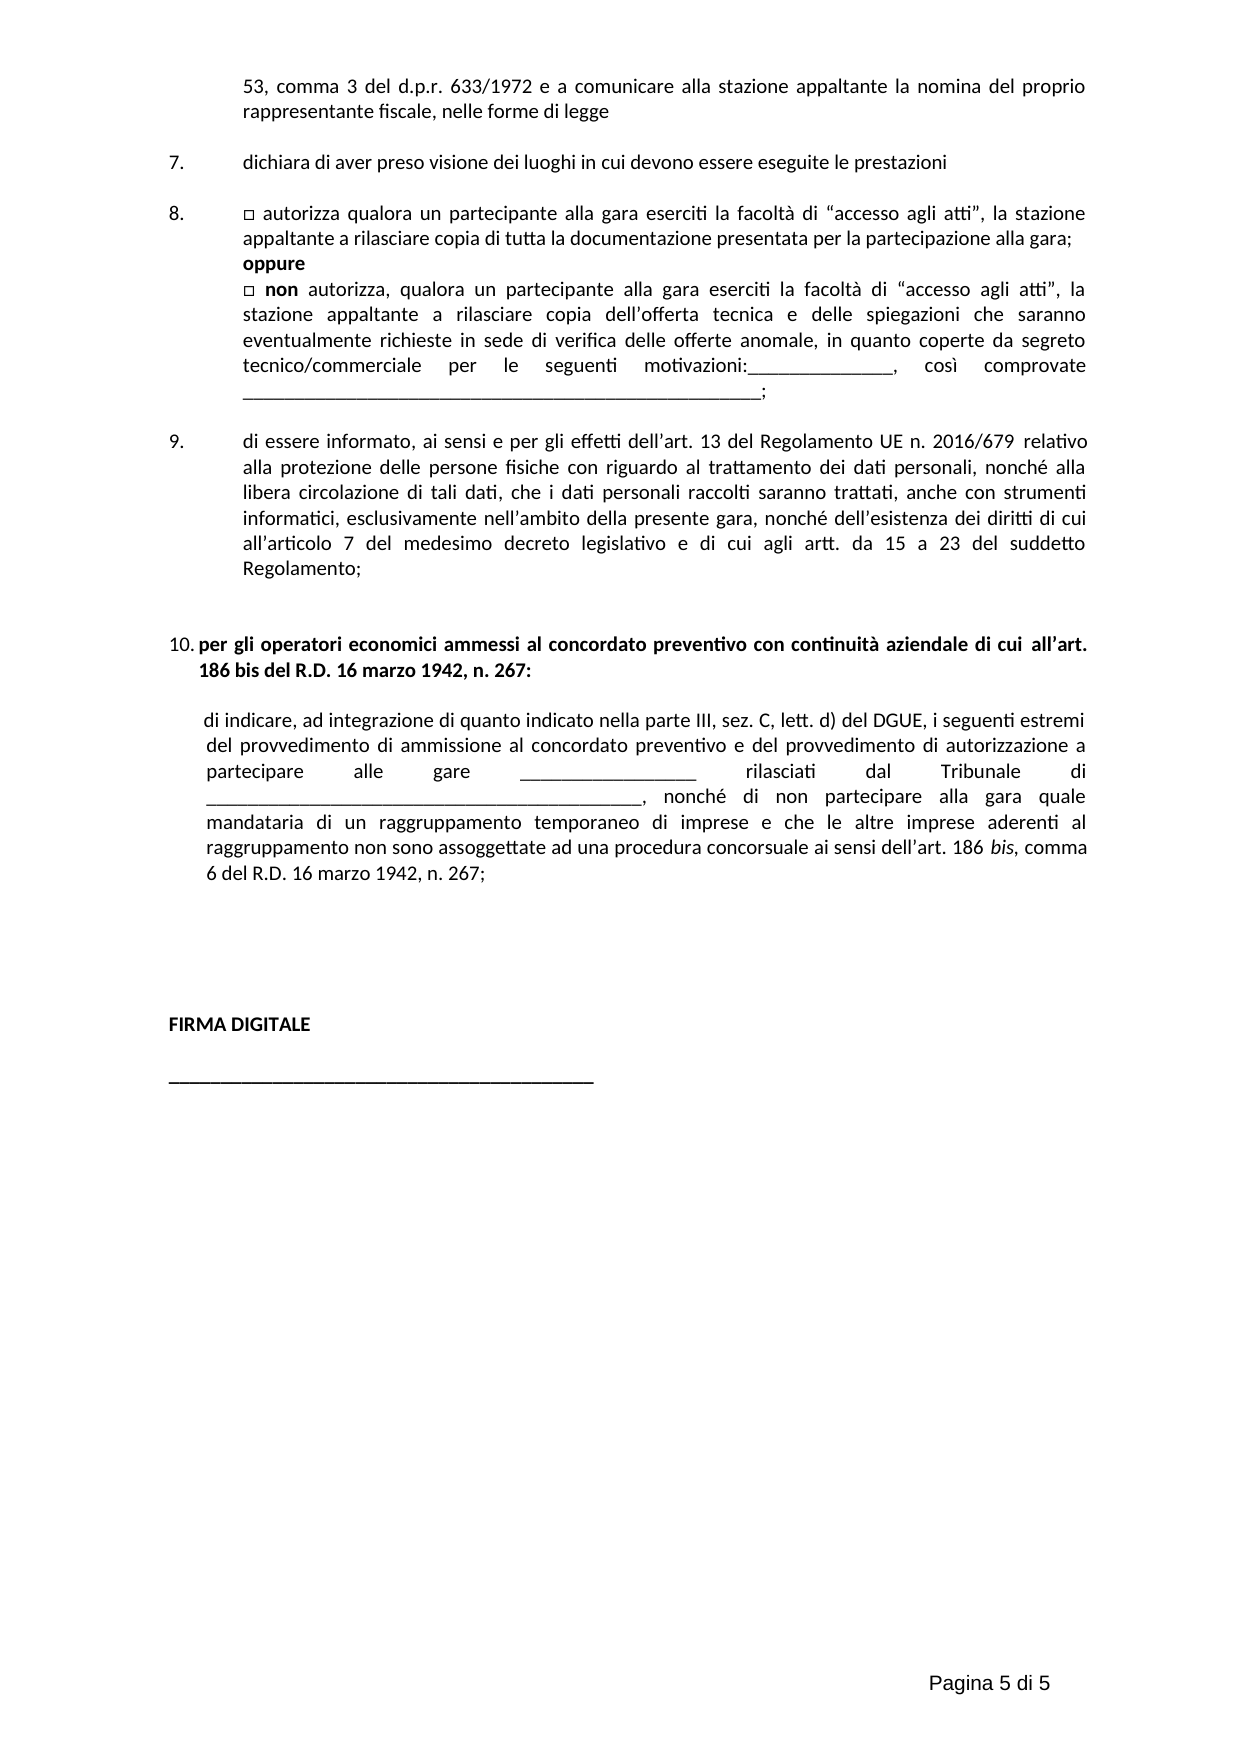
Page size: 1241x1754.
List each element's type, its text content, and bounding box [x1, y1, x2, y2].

list □ non autorizza, qualora un partecipante alla gara eserciti la facoltà di “accesso agli atti”, la stazione appaltante a rilasciare copia dell’offerta tecnica e delle spiegazioni che saranno eventualmente richieste in sede di verifica delle offerte anomale, in quanto coperte da segreto tecnico/commerciale per le seguenti motivazioni:______________, così comprovate __________________________________________________; [243, 276, 1087, 403]
list di essere informato, ai sensi e per gli effetti dell’art. 13 del Regolamento UE n. 2016/679 relativo alla protezione delle persone fisiche con riguardo al trattamento dei dati personali, nonché alla libera circolazione di tali dati, che i dati personali raccolti saranno trattati, anche con strumenti informatici, esclusivamente nell’ambito della presente gara, nonché dell’esistenza dei diritti di cui all’articolo 7 del medesimo decreto legislativo e di cui agli artt. da 15 a 23 del suddetto Regolamento; [169, 428, 1087, 581]
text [243, 73, 1087, 124]
list □ autorizza qualora un partecipante alla gara eserciti la facoltà di “accesso agli atti”, la stazione appaltante a rilasciare copia di tutta la documentazione presentata per la partecipazione alla gara; [169, 200, 1087, 251]
list oppure [243, 251, 1087, 276]
list dichiara di aver preso visione dei luoghi in cui devono essere eseguite le prestazioni [169, 149, 1087, 174]
text di indicare, ad integrazione di quanto indicato nella parte III, sez. C, lett. d) del DGUE, i seguenti estremi del provvedimento di ammissione al concordato preventivo e del provvedimento di autorizzazione a partecipare alle gare _________________ rilasciati dal Tribunale di __________________________________________, nonché di non partecipare alla gara quale mandataria di un raggruppamento temporaneo di imprese e che le altre imprese aderenti al raggruppamento non sono assoggettate ad una procedura concorsuale ai sensi dell’art. 186 bis, comma 6 del R.D. 16 marzo 1942, n. 267; [198, 707, 1087, 885]
text _________________________________________ [169, 1061, 1087, 1087]
text FIRMA DIGITALE [169, 1011, 1087, 1036]
list per gli operatori economici ammessi al concordato preventivo con continuità aziendale di cui all’art. 186 bis del R.D. 16 marzo 1942, n. 267: [169, 631, 1087, 682]
